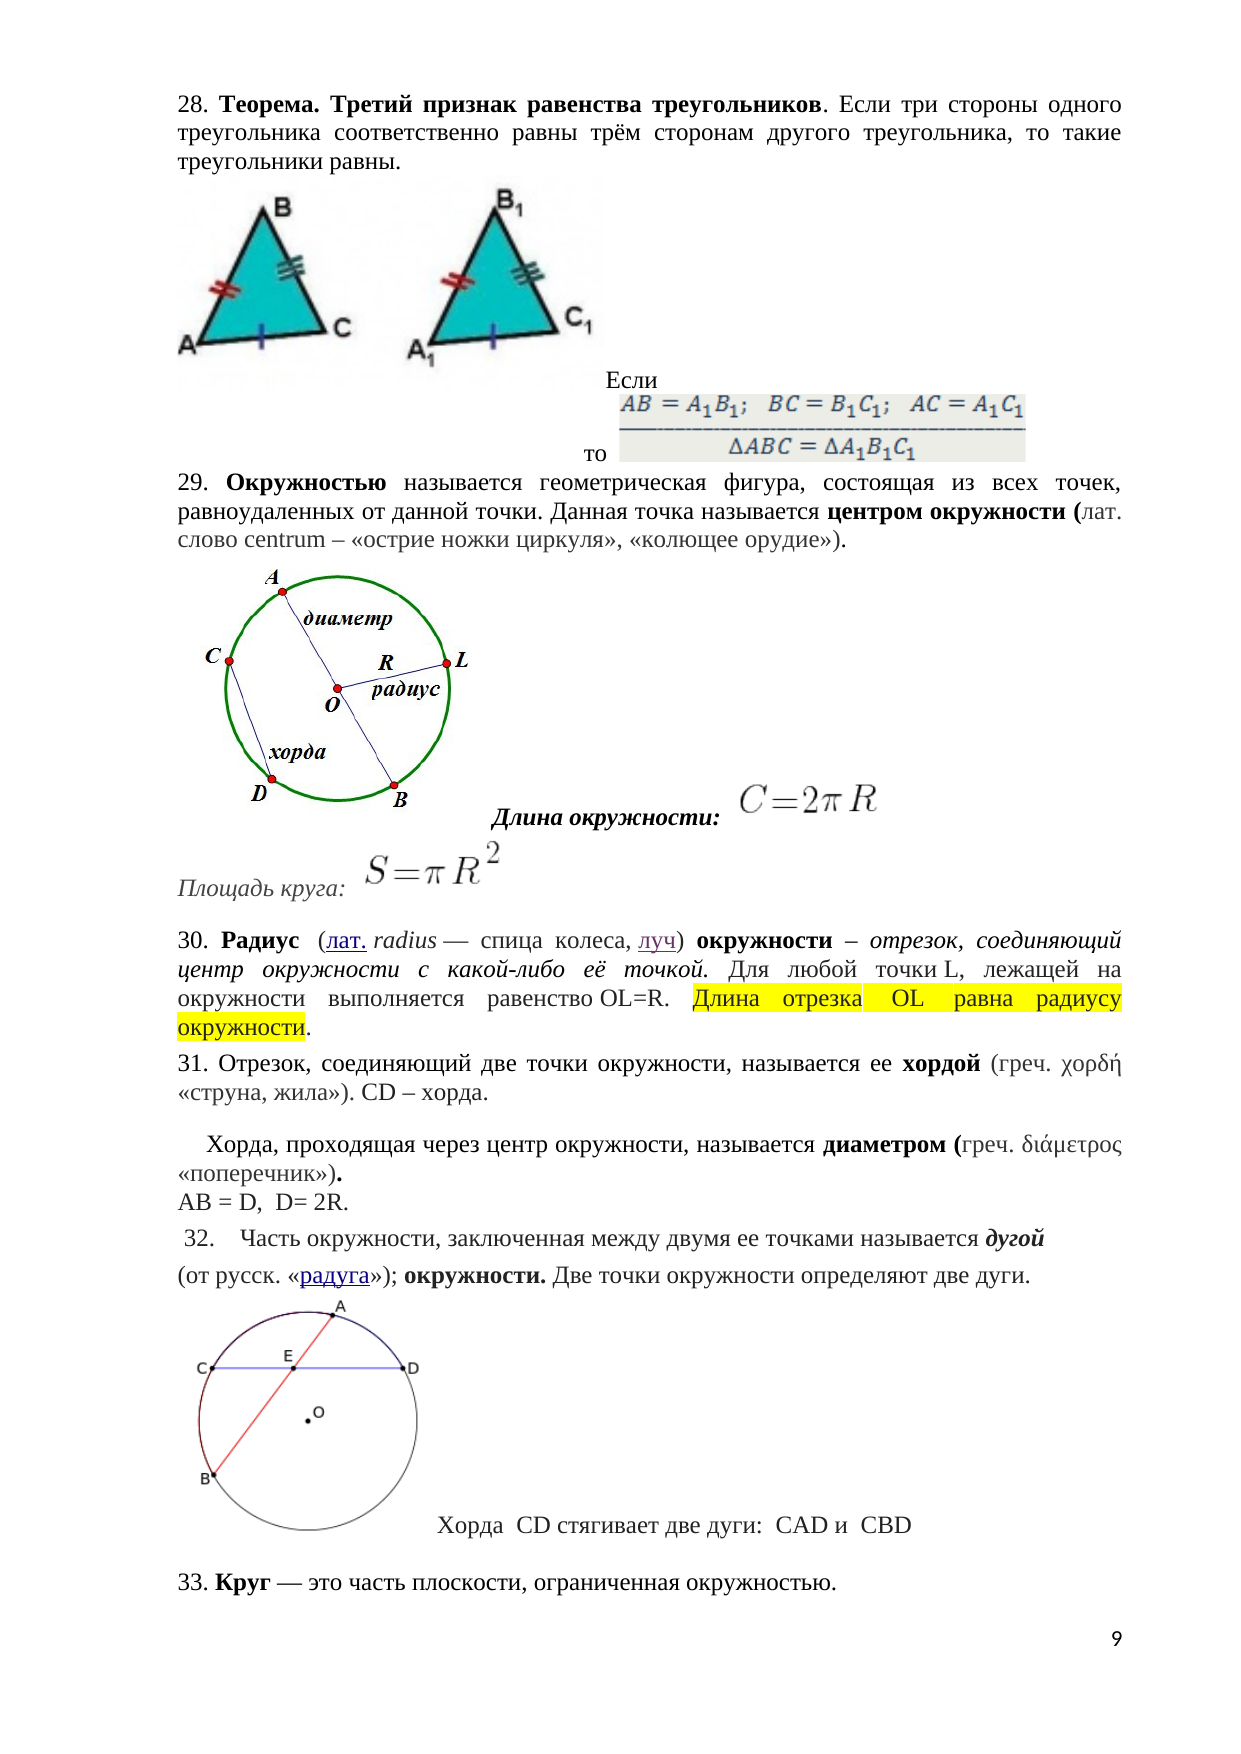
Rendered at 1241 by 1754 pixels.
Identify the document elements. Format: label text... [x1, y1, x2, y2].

text 33. Круг — это часть плоскости, ограниченная окружностью. [177, 1567, 1122, 1595]
picture [177, 553, 487, 826]
text 30. Радиус (лат. radius — спица колеса, луч) окружности – отрезок, соединяющий центр окружности с какой-либо её точкой. Для любой точки L, лежащей на окружности выполняется равенство OL=R. Длина отрезка OL равна радиусу окружности. [177, 926, 1122, 1041]
text (от русск. «радуга»); окружности. Две точки окружности определяют две дуги. [398, 1260, 1122, 1289]
text 28. Теорема. Третий признак равенства треугольников. Если три стороны одного треугольника соответственно равны трём сторонам другого треугольника, то такие треугольники равны. [177, 89, 1122, 175]
picture [739, 783, 884, 826]
picture [183, 1296, 431, 1534]
picture [177, 175, 606, 389]
text 31. Отрезок, соединяющий две точки окружности, называется ее хордой (греч. χορδή «струна, жила»). CD – хорда. [177, 1048, 1122, 1106]
picture [619, 394, 1026, 462]
text Хорда, проходящая через центр окружности, называется диаметром (греч. διάμετρος «поперечник»). [177, 1129, 1122, 1187]
text Площадь круга: [177, 839, 1122, 902]
text AB = D, D= 2R. [177, 1187, 1122, 1216]
picture [364, 838, 503, 897]
text 32. Часть окружности, заключенная между двумя ее точками называется дугой [177, 1223, 1122, 1252]
text 29. Окружностью называется геометрическая фигура, состоящая из всех точек, равноудаленных от данной точки. Данная точка называется центром окружности (лат. слово centrum – «острие ножки циркуля», «колющее орудие»). [177, 467, 1122, 553]
